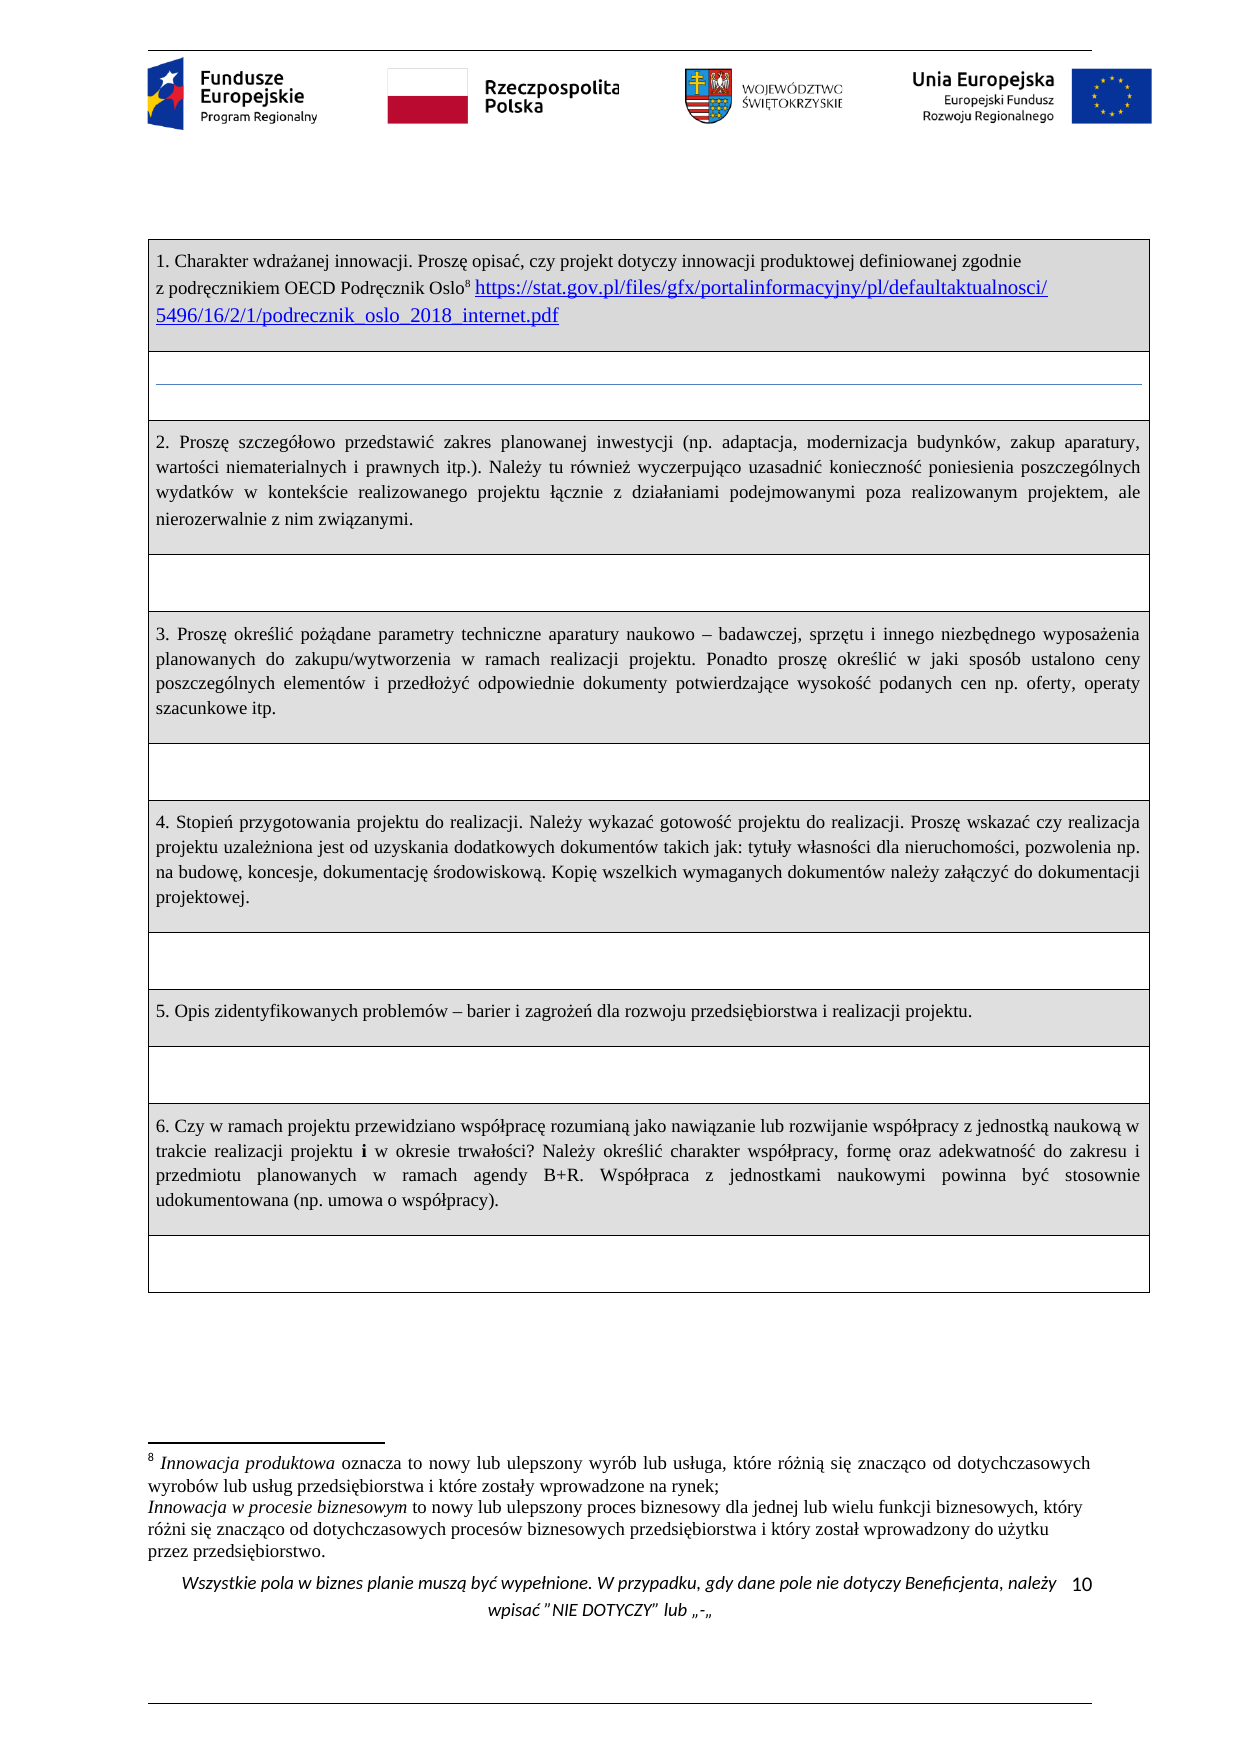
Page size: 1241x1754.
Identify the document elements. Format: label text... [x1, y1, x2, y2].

picture [147, 57, 317, 130]
table_cell [149, 1236, 1149, 1292]
table_cell [149, 744, 1149, 800]
table_cell [149, 933, 1149, 989]
table_cell [149, 1047, 1149, 1103]
table_cell 4. Stopień przygotowania projektu do realizacji. Należy wykazać gotowość projektu do realizacji. Proszę wskazać czy realizacja projektu uzależniona jest od uzyskania dodatkowych dokumentów takich jak: tytuły własności dla nieruchomości, pozwolenia np. na budowę, koncesje, dokumentację środowiskową. Kopię wszelkich wymaganych dokumentów należy załączyć do dokumentacji projektowej. [149, 801, 1149, 932]
picture [913, 57, 1152, 130]
table_cell 5. Opis zidentyfikowanych problemów – barier i zagrożeń dla rozwoju przedsiębiorstwa i realizacji projektu. [149, 990, 1149, 1046]
picture [685, 57, 843, 130]
table_cell 1. Charakter wdrażanej innowacji. Proszę opisać, czy projekt dotyczy innowacji produktowej definiowanej zgodnie z podręcznikiem OECD Podręcznik Oslo https://stat.gov.pl/files/gfx/portalinformacyjny/pl/defaultaktualnosci/5496/16/2/1/podrecznik_oslo_2018_internet.pdf [149, 240, 1149, 351]
table_cell 3. Proszę określić pożądane parametry techniczne aparatury naukowo – badawczej, sprzętu i innego niezbędnego wyposażenia planowanych do zakupu/wytworzenia w ramach realizacji projektu. Ponadto proszę określić w jaki sposób ustalono ceny poszczególnych elementów i przedłożyć odpowiednie dokumenty potwierdzające wysokość podanych cen np. oferty, operaty szacunkowe itp. [149, 612, 1149, 743]
table_cell [149, 555, 1149, 611]
table_cell 6. Czy w ramach projektu przewidziano współpracę rozumianą jako nawiązanie lub rozwijanie współpracy z jednostką naukową w trakcie realizacji projektu i w okresie trwałości? Należy określić charakter współpracy, formę oraz adekwatność do zakresu i przedmiotu planowanych w ramach agendy B+R. Współpraca z jednostkami naukowymi powinna być stosownie udokumentowana (np. umowa o współpracy). [149, 1104, 1149, 1235]
table_cell [149, 352, 1149, 419]
table_cell 2. Proszę szczegółowo przedstawić zakres planowanej inwestycji (np. adaptacja, modernizacja budynków, zakup aparatury, wartości niematerialnych i prawnych itp.). Należy tu również wyczerpująco uzasadnić konieczność poniesienia poszczególnych wydatków w kontekście realizowanego projektu łącznie z działaniami podejmowanymi poza realizowanym projektem, ale nierozerwalnie z nim związanymi. [149, 421, 1149, 554]
picture [387, 57, 619, 130]
